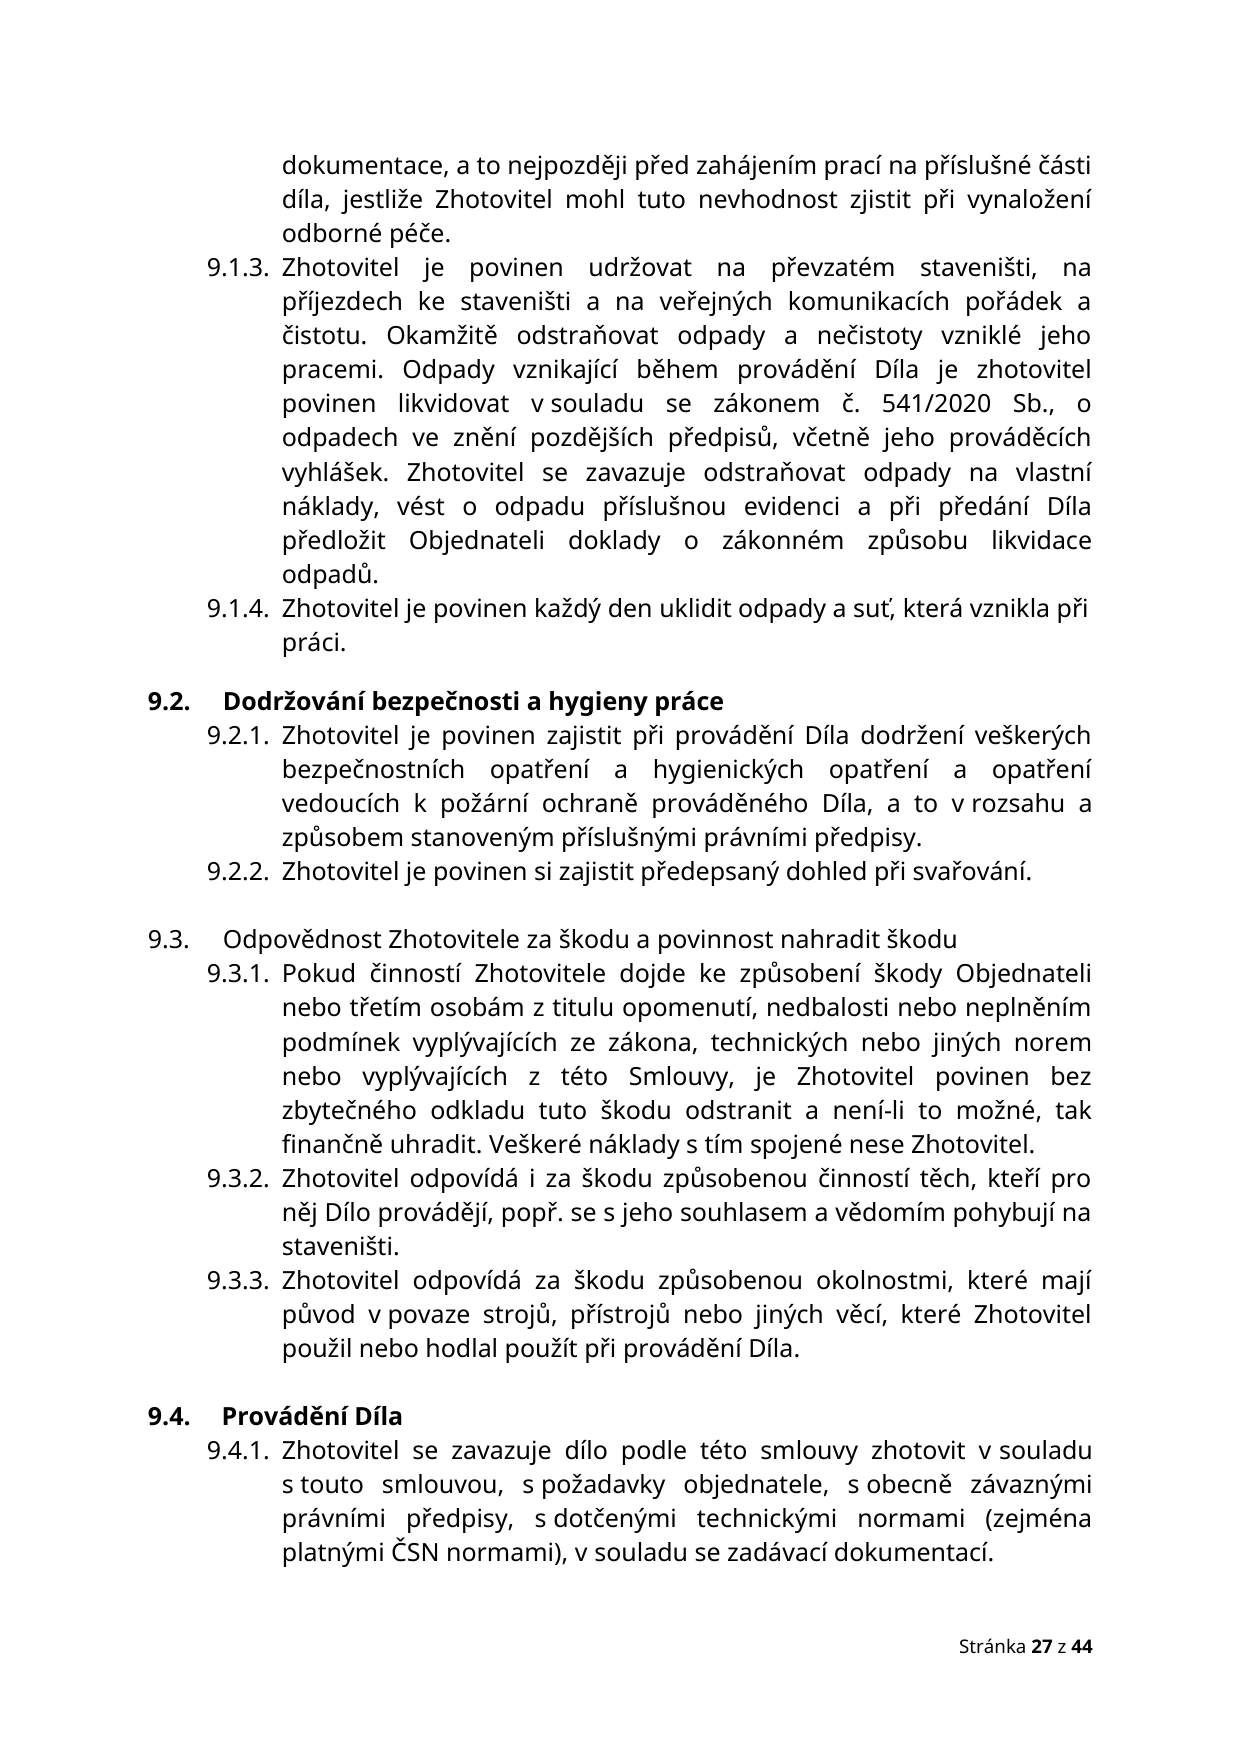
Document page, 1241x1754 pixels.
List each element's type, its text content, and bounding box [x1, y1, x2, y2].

list Pokud činností Zhotovitele dojde ke způsobení škody Objednateli nebo třetím osobám z titulu opomenutí, nedbalosti nebo neplněním podmínek vyplývajících ze zákona, technických nebo jiných norem nebo vyplývajících z této Smlouvy, je Zhotovitel povinen bez zbytečného odkladu tuto škodu odstranit a není-li to možné, tak finančně uhradit. Veškeré náklady s tím spojené nese Zhotovitel. [207, 956, 1093, 1160]
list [207, 148, 1093, 250]
list Dodržování bezpečnosti a hygieny práce [148, 683, 1093, 718]
list Odpovědnost Zhotovitele za škodu a povinnost nahradit škodu [148, 922, 1093, 956]
list Zhotovitel se zavazuje dílo podle této smlouvy zhotovit v souladu s touto smlouvou, s požadavky objednatele, s obecně závaznými právními předpisy, s dotčenými technickými normami (zejména platnými ČSN normami), v souladu se zadávací dokumentací. [207, 1433, 1093, 1569]
list Zhotovitel je povinen si zajistit předepsaný dohled při svařování. [207, 854, 1093, 888]
list Zhotovitel je povinen udržovat na převzatém staveništi, na příjezdech ke staveništi a na veřejných komunikacích pořádek a čistotu. Okamžitě odstraňovat odpady a nečistoty vzniklé jeho pracemi. Odpady vznikající během provádění Díla je zhotovitel povinen likvidovat v souladu se zákonem č. 541/2020 Sb., o odpadech ve znění pozdějších předpisů, včetně jeho prováděcích vyhlášek. Zhotovitel se zavazuje odstraňovat odpady na vlastní náklady, vést o odpadu příslušnou evidenci a při předání Díla předložit Objednateli doklady o zákonném způsobu likvidace odpadů. [207, 250, 1093, 590]
list Zhotovitel odpovídá za škodu způsobenou okolnostmi, které mají původ v povaze strojů, přístrojů nebo jiných věcí, které Zhotovitel použil nebo hodlal použít při provádění Díla. [207, 1263, 1093, 1365]
list Zhotovitel je povinen každý den uklidit odpady a suť, která vznikla při práci. [207, 590, 1093, 658]
list Zhotovitel je povinen zajistit při provádění Díla dodržení veškerých bezpečnostních opatření a hygienických opatření a opatření vedoucích k požární ochraně prováděného Díla, a to v rozsahu a způsobem stanoveným příslušnými právními předpisy. [207, 718, 1093, 854]
list Zhotovitel odpovídá i za škodu způsobenou činností těch, kteří pro něj Dílo provádějí, popř. se s jeho souhlasem a vědomím pohybují na staveništi. [207, 1160, 1093, 1263]
list Provádění Díla [148, 1399, 1093, 1433]
